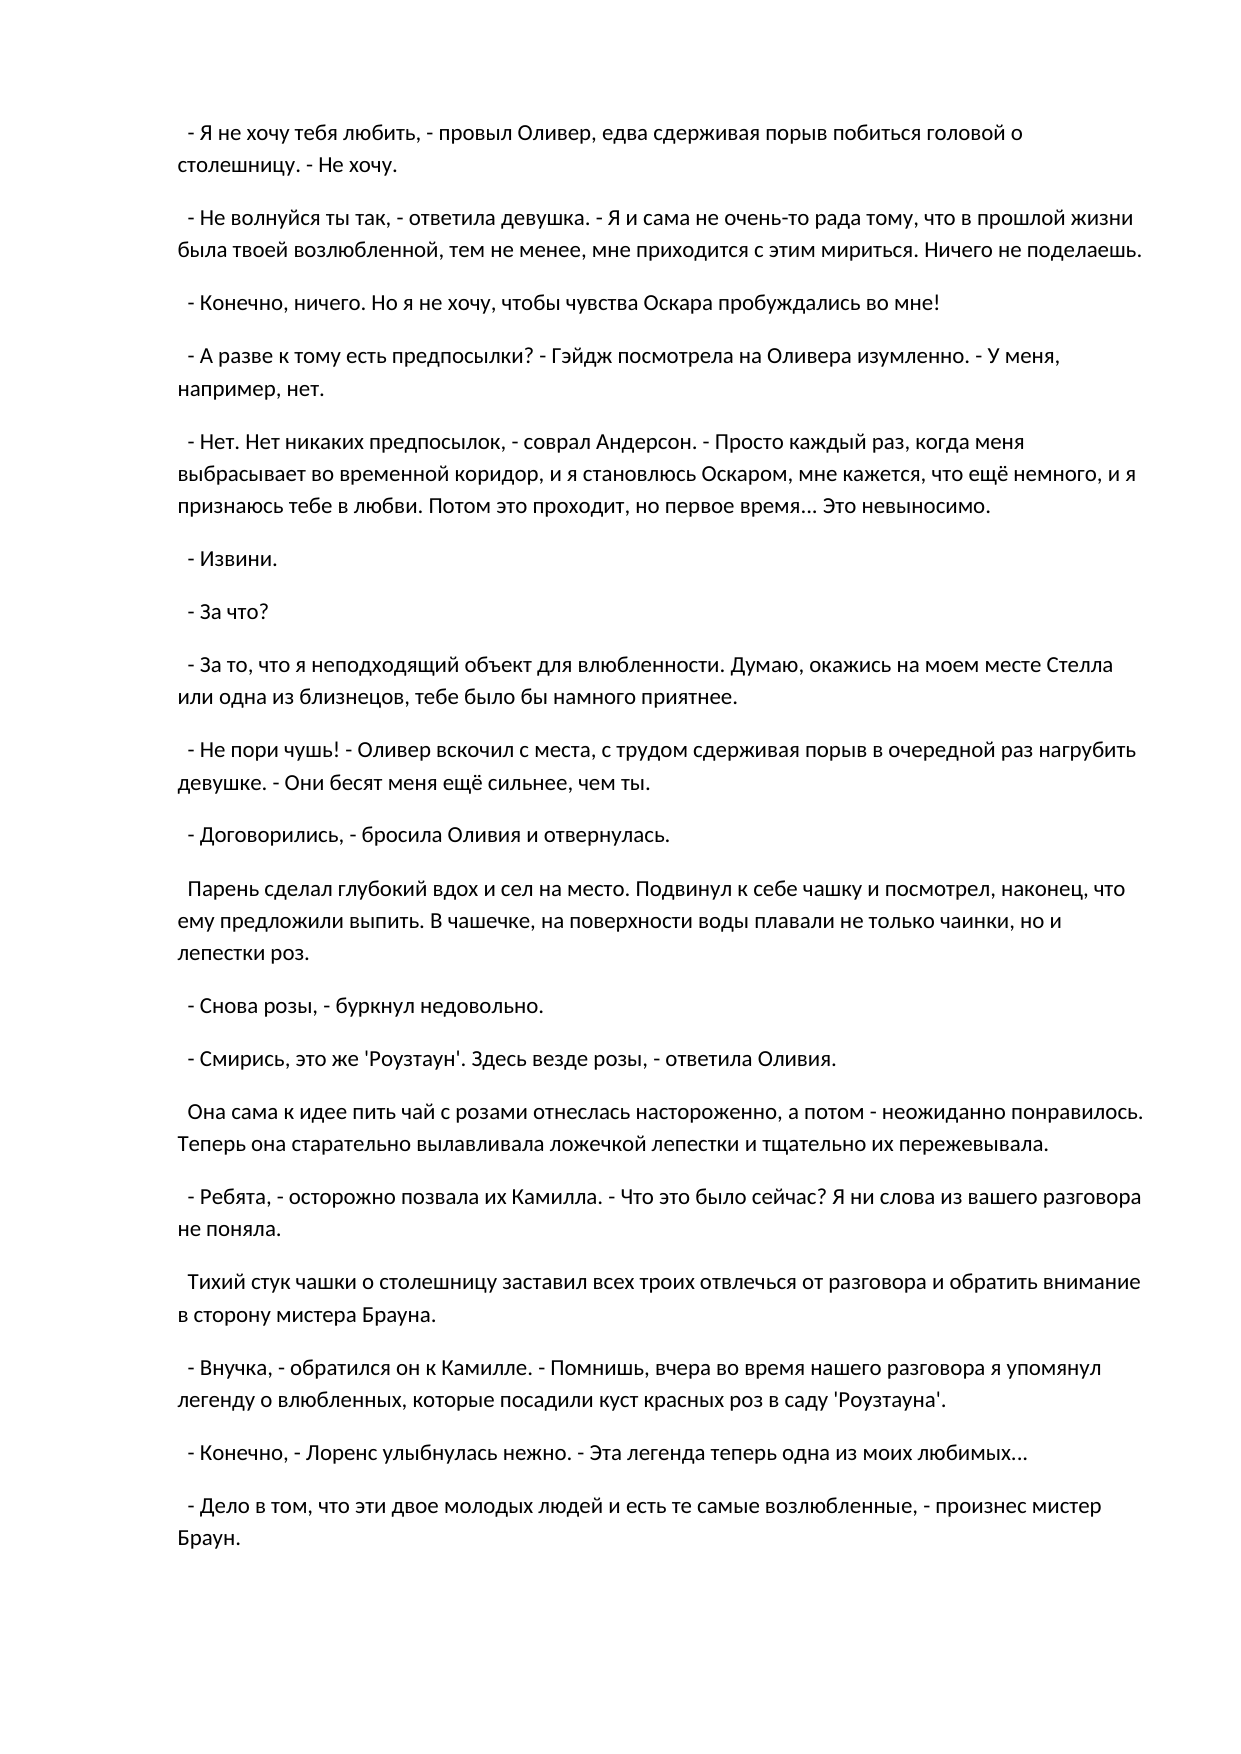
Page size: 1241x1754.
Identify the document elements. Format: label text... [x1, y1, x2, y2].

text - Извини. [177, 544, 1152, 572]
text - Конечно, - Лоренс улыбнулась нежно. - Эта легенда теперь одна из моих любимых... [177, 1438, 1152, 1466]
text - Нет. Нет никаких предпосылок, - соврал Андерсон. - Просто каждый раз, когда меня выбрасывает во временной коридор, и я становлюсь Оскаром, мне кажется, что ещё немного, и я признаюсь тебе в любви. Потом это проходит, но первое время... Это невыносимо. [177, 427, 1152, 519]
text - А разве к тому есть предпосылки? - Гэйдж посмотрела на Оливера изумленно. - У меня, например, нет. [177, 342, 1152, 402]
text - За то, что я неподходящий объект для влюбленности. Думаю, окажись на моем месте Стелла или одна из близнецов, тебе было бы намного приятнее. [177, 650, 1152, 710]
text Она сама к идее пить чай с розами отнеслась настороженно, а потом - неожиданно понравилось. Теперь она старательно вылавливала ложечкой лепестки и тщательно их пережевывала. [177, 1097, 1152, 1157]
text - За что? [177, 597, 1152, 625]
text - Конечно, ничего. Но я не хочу, чтобы чувства Оскара пробуждались во мне! [177, 288, 1152, 317]
text - Я не хочу тебя любить, - провыл Оливер, едва сдерживая порыв побиться головой о столешницу. - Не хочу. [177, 118, 1152, 178]
text - Внучка, - обратился он к Камилле. - Помнишь, вчера во время нашего разговора я упомянул легенду о влюбленных, которые посадили куст красных роз в саду 'Роузтауна'. [177, 1353, 1152, 1413]
text - Не пори чушь! - Оливер вскочил с места, с трудом сдерживая порыв в очередной раз нагрубить девушке. - Они бесят меня ещё сильнее, чем ты. [177, 735, 1152, 796]
text Тихий стук чашки о столешницу заставил всех троих отвлечься от разговора и обратить внимание в сторону мистера Брауна. [177, 1267, 1152, 1328]
text - Дело в том, что эти двое молодых людей и есть те самые возлюбленные, - произнес мистер Браун. [177, 1491, 1152, 1551]
text - Снова розы, - буркнул недовольно. [177, 991, 1152, 1019]
text - Договорились, - бросила Оливия и отвернулась. [177, 821, 1152, 849]
text - Ребята, - осторожно позвала их Камилла. - Что это было сейчас? Я ни слова из вашего разговора не поняла. [177, 1182, 1152, 1242]
text Парень сделал глубокий вдох и сел на место. Подвинул к себе чашку и посмотрел, наконец, что ему предложили выпить. В чашечке, на поверхности воды плавали не только чаинки, но и лепестки роз. [177, 874, 1152, 966]
text - Не волнуйся ты так, - ответила девушка. - Я и сама не очень-то рада тому, что в прошлой жизни была твоей возлюбленной, тем не менее, мне приходится с этим мириться. Ничего не поделаешь. [177, 203, 1152, 263]
text - Смирись, это же 'Роузтаун'. Здесь везде розы, - ответила Оливия. [177, 1044, 1152, 1072]
